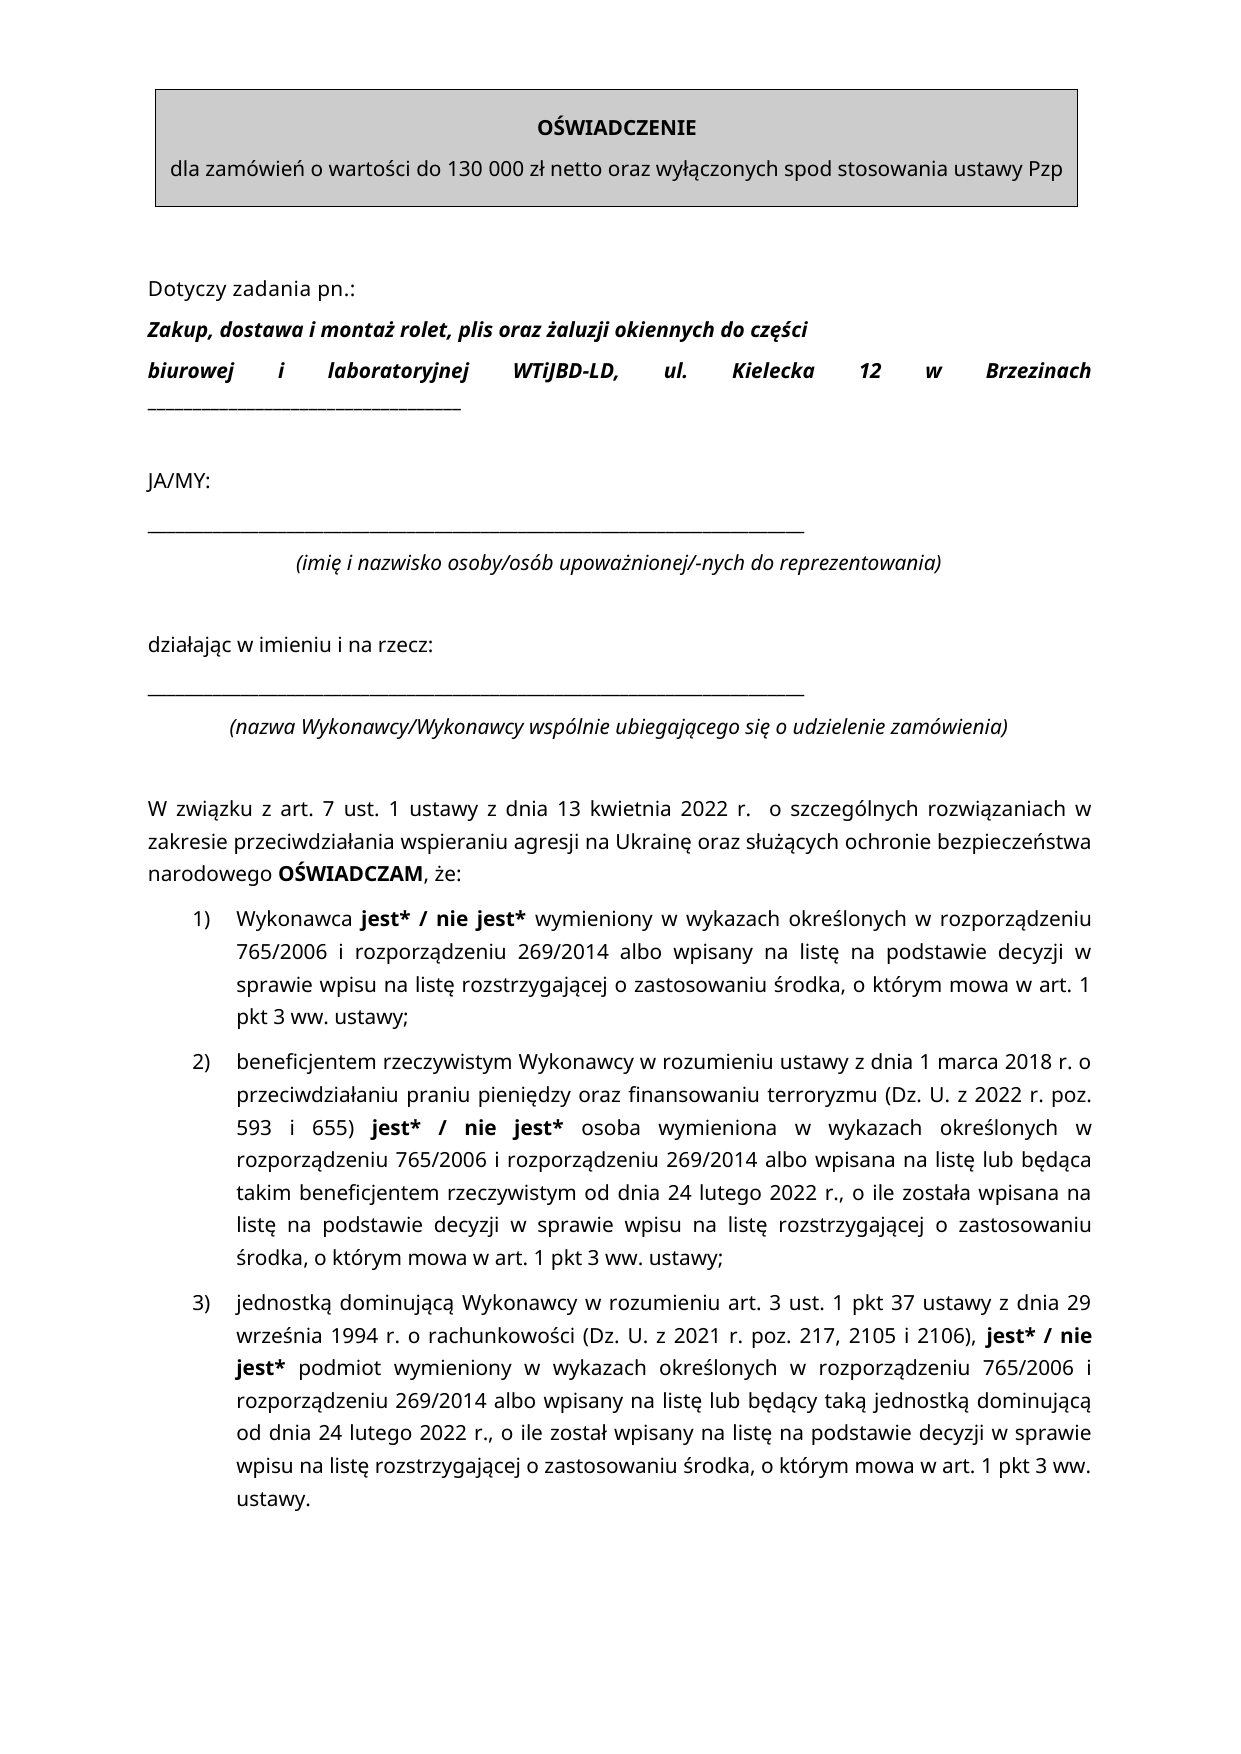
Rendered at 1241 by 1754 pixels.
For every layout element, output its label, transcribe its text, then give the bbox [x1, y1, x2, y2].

text Zakup, dostawa i montaż rolet, plis oraz żaluzji okiennych do części [148, 315, 1093, 344]
text 3) jednostką dominującą Wykonawcy w rozumieniu art. 3 ust. 1 pkt 37 ustawy z dnia 29 września 1994 r. o rachunkowości (Dz. U. z 2021 r. poz. 217, 2105 i 2106), jest* / nie jest* podmiot wymieniony w wykazach określonych w rozporządzeniu 765/2006 i rozporządzeniu 269/2014 albo wpisany na listę lub będący taką jednostką dominującą od dnia 24 lutego 2022 r., o ile został wpisany na listę na podstawie decyzji w sprawie wpisu na listę rozstrzygającej o zastosowaniu środka, o którym mowa w art. 1 pkt 3 ww. ustawy. [192, 1288, 1093, 1512]
text W związku z art. 7 ust. 1 ustawy z dnia 13 kwietnia 2022 r. o szczególnych rozwiązaniach w zakresie przeciwdziałania wspieraniu agresji na Ukrainę oraz służących ochronie bezpieczeństwa narodowego OŚWIADCZAM, że: [148, 794, 1093, 888]
text _______________________________________________________________________ [148, 508, 1093, 536]
text biurowej i laboratoryjnej WTiJBD-LD, ul. Kielecka 12 w Brzezinach ___________________________________ [148, 356, 1093, 413]
text (nazwa Wykonawcy/Wykonawcy wspólnie ubiegającego się o udzielenie zamówienia) [148, 712, 1093, 741]
text działając w imieniu i na rzecz: [148, 630, 1093, 659]
text 1) Wykonawca jest* / nie jest* wymieniony w wykazach określonych w rozporządzeniu 765/2006 i rozporządzeniu 269/2014 albo wpisany na listę na podstawie decyzji w sprawie wpisu na listę rozstrzygającej o zastosowaniu środka, o którym mowa w art. 1 pkt 3 ww. ustawy; [192, 904, 1093, 1031]
text (imię i nazwisko osoby/osób upoważnionej/-nych do reprezentowania) [148, 548, 1093, 577]
text 2) beneficjentem rzeczywistym Wykonawcy w rozumieniu ustawy z dnia 1 marca 2018 r. o przeciwdziałaniu praniu pieniędzy oraz finansowaniu terroryzmu (Dz. U. z 2022 r. poz. 593 i 655) jest* / nie jest* osoba wymieniona w wykazach określonych w rozporządzeniu 765/2006 i rozporządzeniu 269/2014 albo wpisana na listę lub będąca takim beneficjentem rzeczywistym od dnia 24 lutego 2022 r., o ile została wpisana na listę na podstawie decyzji w sprawie wpisu na listę rozstrzygającej o zastosowaniu środka, o którym mowa w art. 1 pkt 3 ww. ustawy; [192, 1047, 1093, 1271]
text Dotyczy zadania pn.: [148, 274, 1093, 303]
text _______________________________________________________________________ [148, 671, 1093, 700]
table_header OŚWIADCZENIE dla zamówień o wartości do 130 000 zł netto oraz wyłączonych spod stosowania ustawy Pzp [156, 90, 1077, 206]
text JA/MY: [148, 467, 1093, 495]
